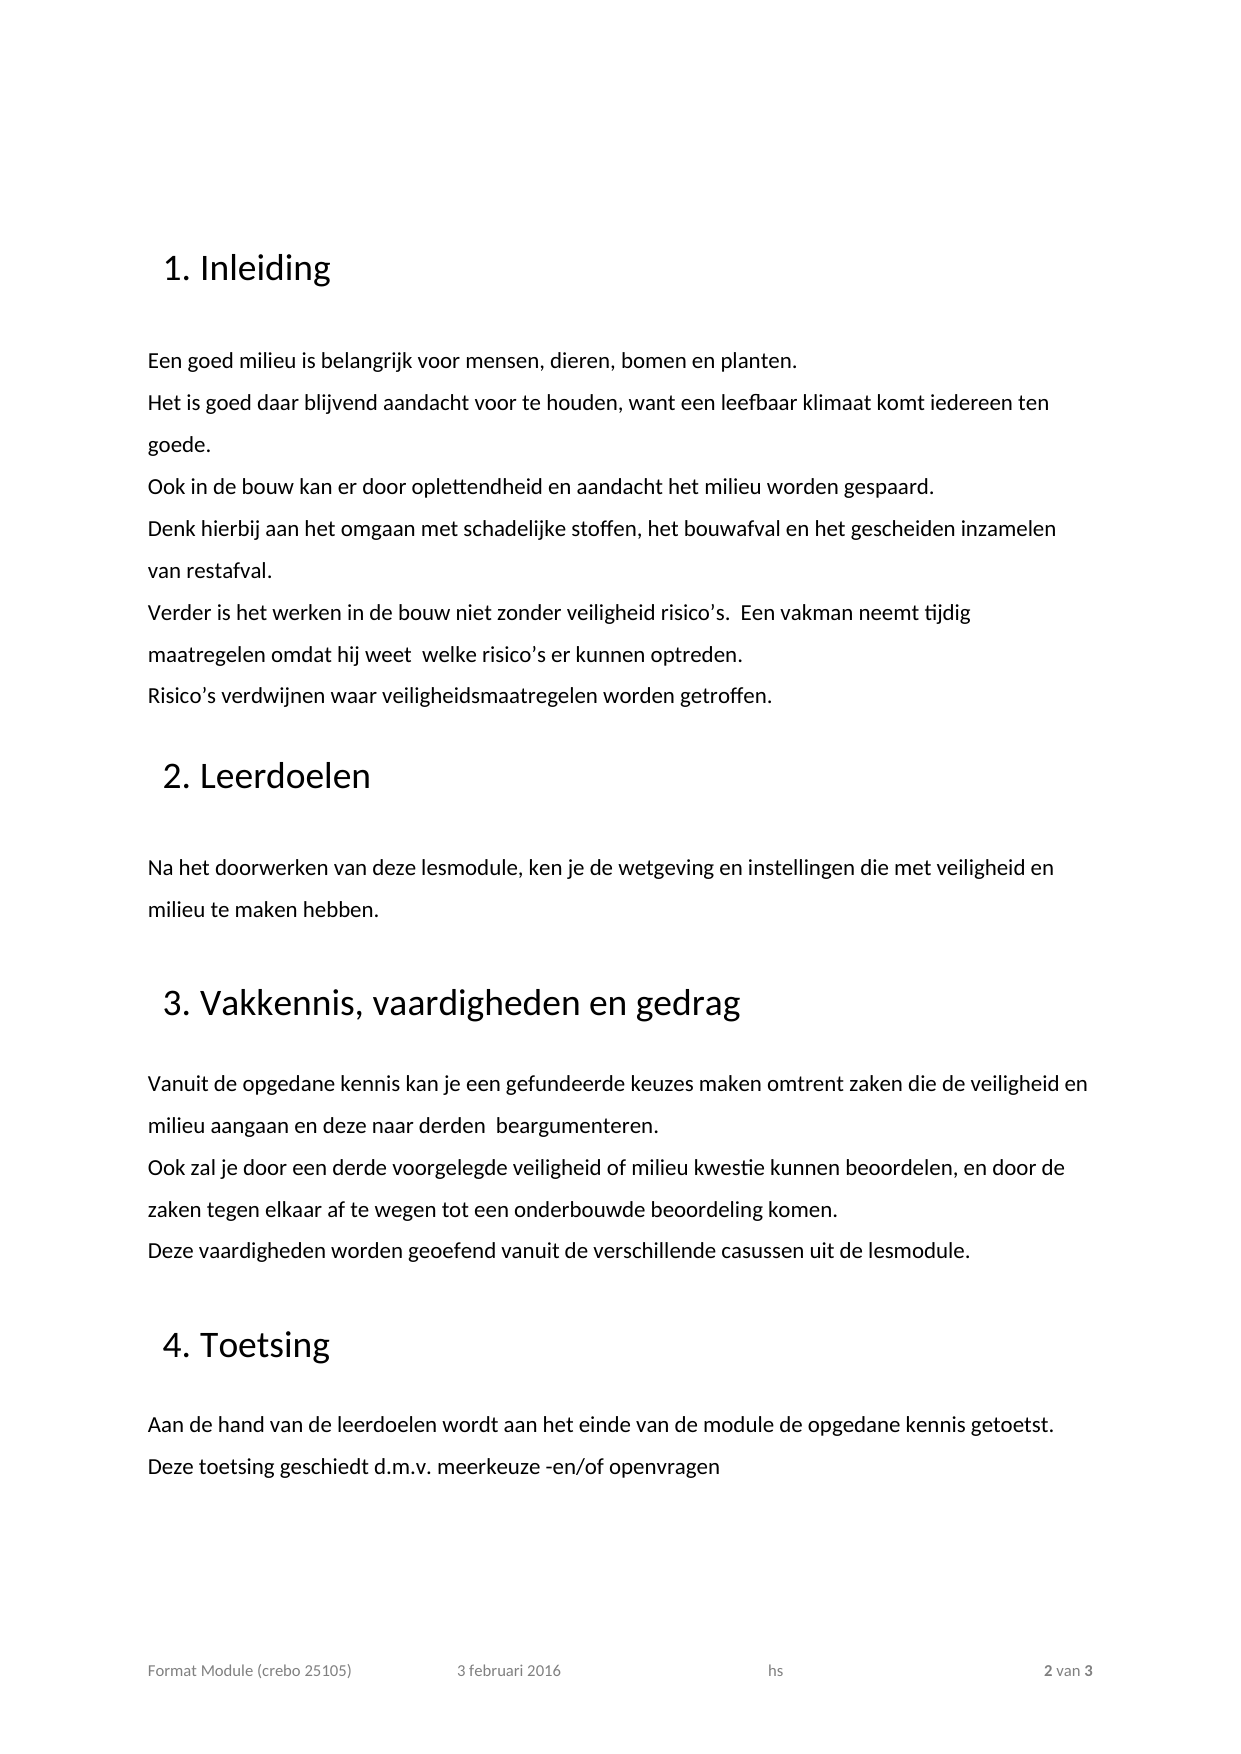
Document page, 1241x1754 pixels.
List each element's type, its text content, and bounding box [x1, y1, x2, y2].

list Vakkennis, vaardigheden en gedrag [162, 979, 1093, 1025]
text Een goed milieu is belangrijk voor mensen, dieren, bomen en planten. [148, 346, 1093, 374]
list Inleiding [162, 244, 1093, 290]
list Toetsing [162, 1321, 1093, 1366]
text Het is goed daar blijvend aandacht voor te houden, want een leefbaar klimaat komt iedereen ten goede. [148, 388, 1093, 458]
text Denk hierbij aan het omgaan met schadelijke stoffen, het bouwafval en het gescheiden inzamelen van restafval. [148, 514, 1093, 584]
text Deze vaardigheden worden geoefend vanuit de verschillende casussen uit de lesmodule. [148, 1237, 1093, 1265]
text Vanuit de opgedane kennis kan je een gefundeerde keuzes maken omtrent zaken die de veiligheid en milieu aangaan en deze naar derden beargumenteren. [148, 1069, 1093, 1139]
text Aan de hand van de leerdoelen wordt aan het einde van de module de opgedane kennis getoetst. Deze toetsing geschiedt d.m.v. meerkeuze -en/of openvragen [148, 1410, 1093, 1480]
list Leerdoelen [162, 752, 1093, 797]
text Ook in de bouw kan er door oplettendheid en aandacht het milieu worden gespaard. [148, 472, 1093, 500]
text Na het doorwerken van deze lesmodule, ken je de wetgeving en instellingen die met veiligheid en milieu te maken hebben. [148, 853, 1093, 923]
text Risico’s verdwijnen waar veiligheidsmaatregelen worden getroffen. [148, 682, 1093, 710]
text Ook zal je door een derde voorgelegde veiligheid of milieu kwestie kunnen beoordelen, en door de zaken tegen elkaar af te wegen tot een onderbouwde beoordeling komen. [148, 1153, 1093, 1223]
text Verder is het werken in de bouw niet zonder veiligheid risico’s. Een vakman neemt tijdig maatregelen omdat hij weet welke risico’s er kunnen optreden. [148, 598, 1093, 668]
